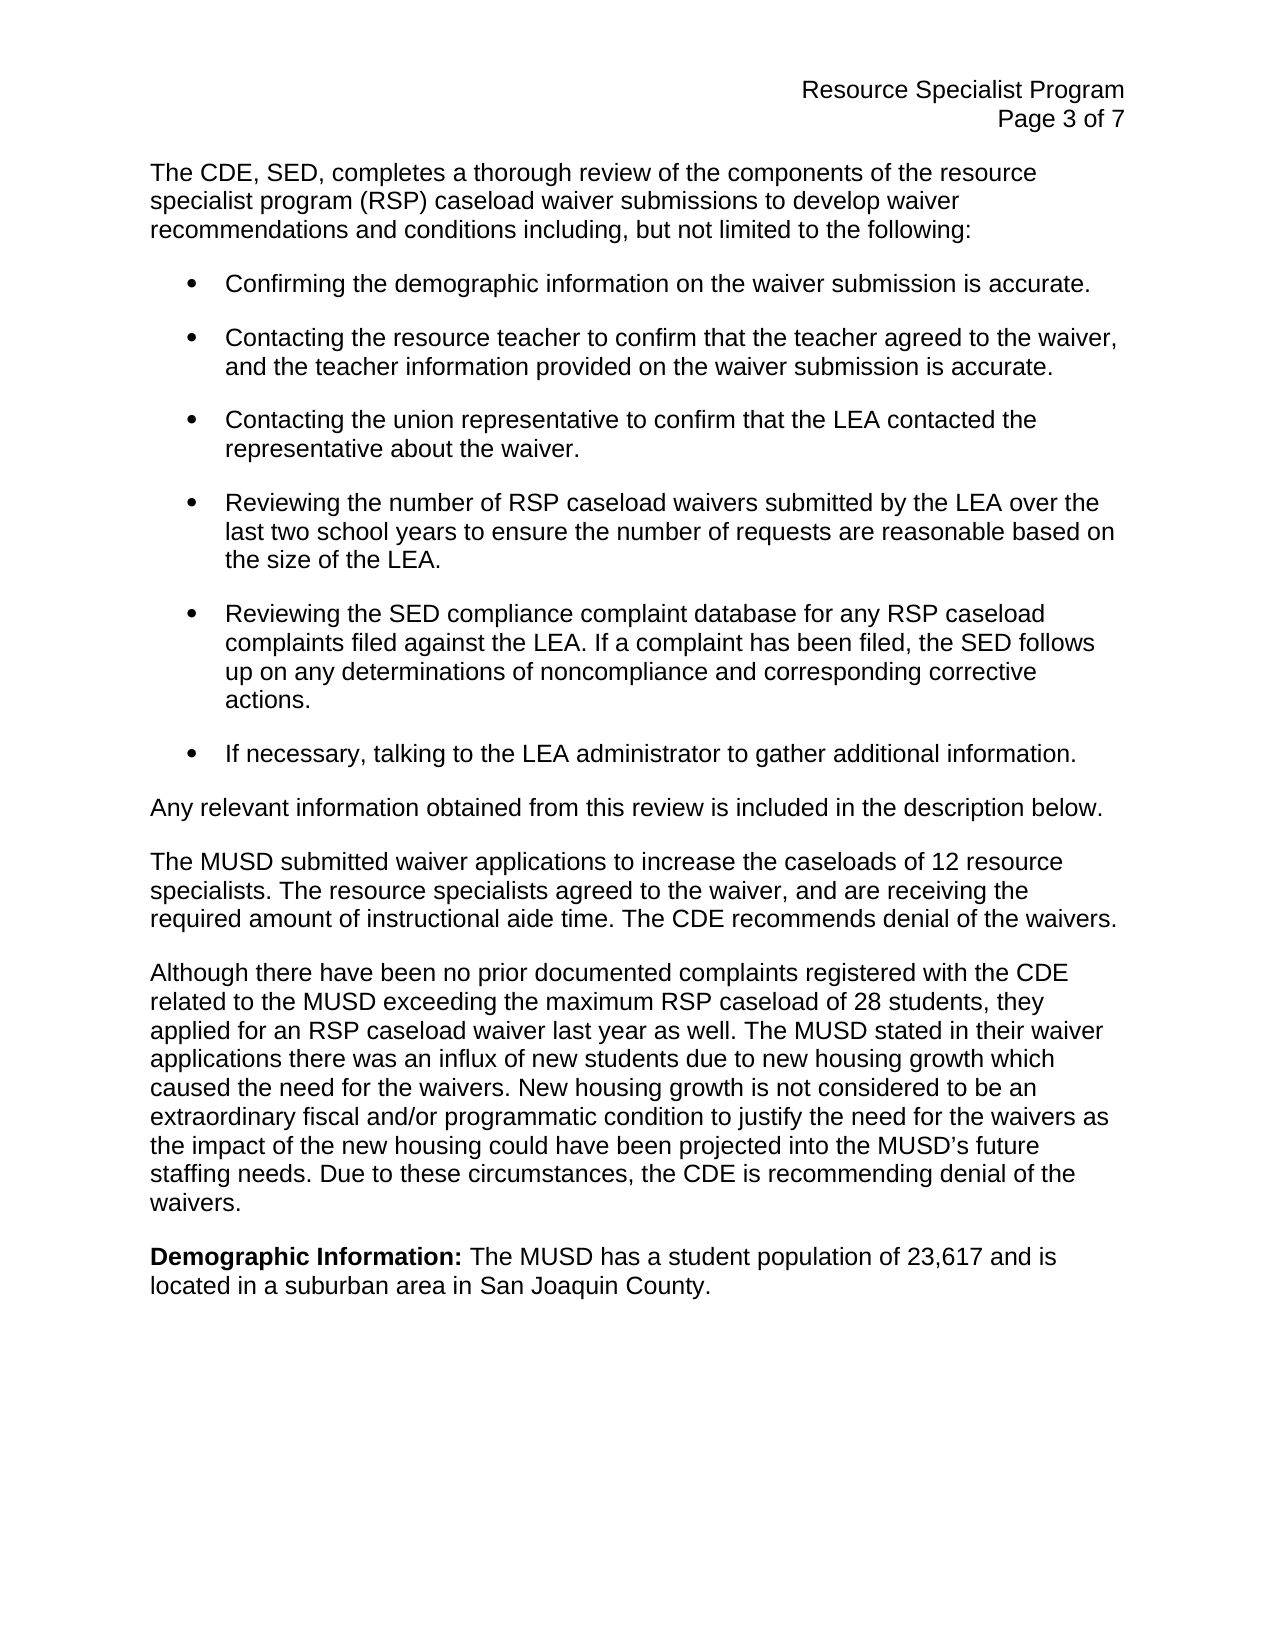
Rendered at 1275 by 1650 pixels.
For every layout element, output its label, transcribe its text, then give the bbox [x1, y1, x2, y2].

text Although there have been no prior documented complaints registered with the CDE related to the MUSD exceeding the maximum RSP caseload of 28 students, they applied for an RSP caseload waiver last year as well. The MUSD stated in their waiver applications there was an influx of new students due to new housing growth which caused the need for the waivers. New housing growth is not considered to be an extraordinary fiscal and/or programmatic condition to justify the need for the waivers as the impact of the new housing could have been projected into the MUSD’s future staffing needs. Due to these circumstances, the CDE is recommending denial of the waivers. [150, 958, 1125, 1217]
text Demographic Information: The MUSD has a student population of 23,617 and is located in a suburban area in San Joaquin County. [150, 1242, 1125, 1299]
list Reviewing the SED compliance complaint database for any RSP caseload complaints filed against the LEA. If a complaint has been filed, the SED follows up on any determinations of noncompliance and corresponding corrective actions. [187, 599, 1125, 714]
text The MUSD submitted waiver applications to increase the caseloads of 12 resource specialists. The resource specialists agreed to the waiver, and are receiving the required amount of instructional aide time. The CDE recommends denial of the waivers. [150, 847, 1125, 933]
list Reviewing the number of RSP caseload waivers submitted by the LEA over the last two school years to ensure the number of requests are reasonable based on the size of the LEA. [187, 488, 1125, 574]
list Contacting the union representative to confirm that the LEA contacted the representative about the waiver. [187, 405, 1125, 463]
list Confirming the demographic information on the waiver submission is accurate. [187, 269, 1125, 298]
text Any relevant information obtained from this review is included in the description below. [150, 793, 1125, 822]
list Contacting the resource teacher to confirm that the teacher agreed to the waiver, and the teacher information provided on the waiver submission is accurate. [187, 323, 1125, 380]
text The CDE, SED, completes a thorough review of the components of the resource specialist program (RSP) caseload waiver submissions to develop waiver recommendations and conditions including, but not limited to the following: [150, 157, 1125, 244]
list If necessary, talking to the LEA administrator to gather additional information. [187, 739, 1125, 768]
